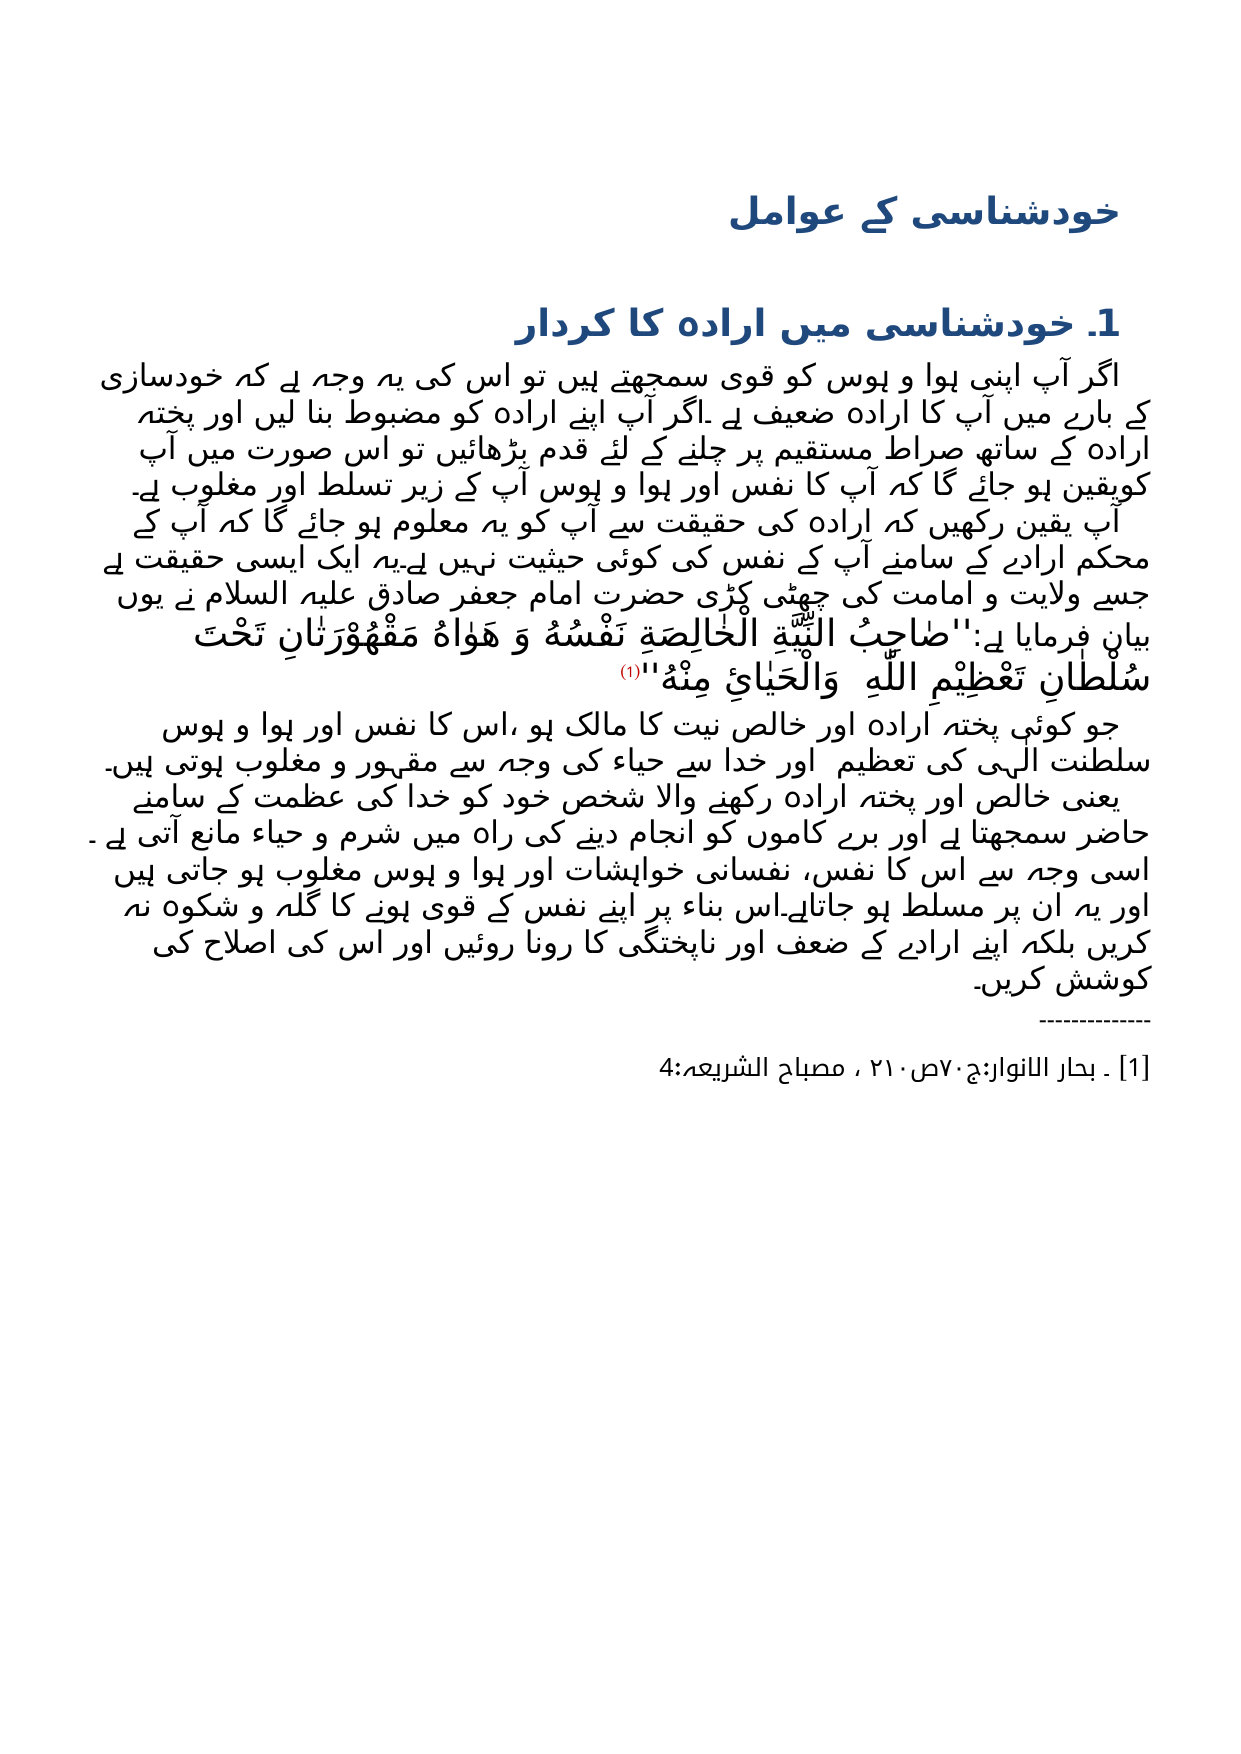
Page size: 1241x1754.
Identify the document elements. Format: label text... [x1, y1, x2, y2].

text -------------- [89, 997, 1152, 1044]
text یعنی خالص اور پختہ ارادہ رکھنے والا شخص خود کو خدا کی عظمت کے سامنے حاضر سمجھتا ہے اور برے کاموں کو انجام دینے کی راہ میں شرم و حیاء مانع آتی ہے ۔اسی وجہ سے اس کا نفس، نفسانی خواہشات اور ہوا و ہوس مغلوب ہو جاتی ہیں اور یہ ان پر مسلط ہو جاتاہے۔اس بناء پر اپنے نفس کے قوی ہونے کا گلہ و شکوہ نہ کریں بلکہ اپنے ارادے کے ضعف اور ناپختگی کا رونا روئیں اور اس کی اصلاح کی کوشش کریں۔ [89, 778, 1152, 997]
subtitle خودشناسی کے عوامل [89, 190, 1152, 233]
text جو کوئی پختہ ارادہ اور خالص نیت کا مالک ہو ،اس کا نفس اور ہوا و ہوس سلطنت الٰہی کی تعظیم اور خدا سے حیاء کی وجہ سے مقہور و مغلوب ہوتی ہیں۔ [89, 706, 1152, 778]
text [1] ۔ بحار الانوار:ج۷۰ص۲۱۰ ، مصباح الشریعہ:4 [89, 1044, 1152, 1091]
subtitle 1۔ خودشناسی میں ارادہ کا کردار [89, 301, 1152, 345]
text آپ یقین رکھیں کہ ارادہ کی حقیقت سے آپ کو یہ معلوم ہو جائے گا کہ آپ کے محکم ارادے کے سامنے آپ کے نفس کی کوئی حیثیت نہیں ہے۔یہ ایک ایسی حقیقت ہے جسے ولایت و امامت کی چھٹی کڑی حضرت امام جعفر صادق علیہ السلام نے یوں بیان فرمایا ہے:''صٰاحِبُ النِّیَّةِ الْخٰالِصَةِ نَفْسُهُ وَ هَوٰاهُ مَقْهُوْرَتٰانِ تَحْتَ سُلْطٰانِ تَعْظِیْمِ اللّٰهِ وَالْحَیٰائِ مِنْهُ''(1) [89, 503, 1152, 706]
text اگر آپ اپنی ہوا و ہوس کو قوی سمجھتے ہیں تو اس کی یہ وجہ ہے کہ خودسازی کے بارے میں آپ کا ارادہ ضعیف ہے ۔اگر آپ اپنے ارادہ کو مضبوط بنا لیں اور پختہ ارادہ کے ساتھ صراط مستقیم پر چلنے کے لئے قدم بڑھائیں تو اس صورت میں آپ کویقین ہو جائے گا کہ آپ کا نفس اور ہوا و ہوس آپ کے زیر تسلط اور مغلوب ہے۔ [89, 358, 1152, 503]
